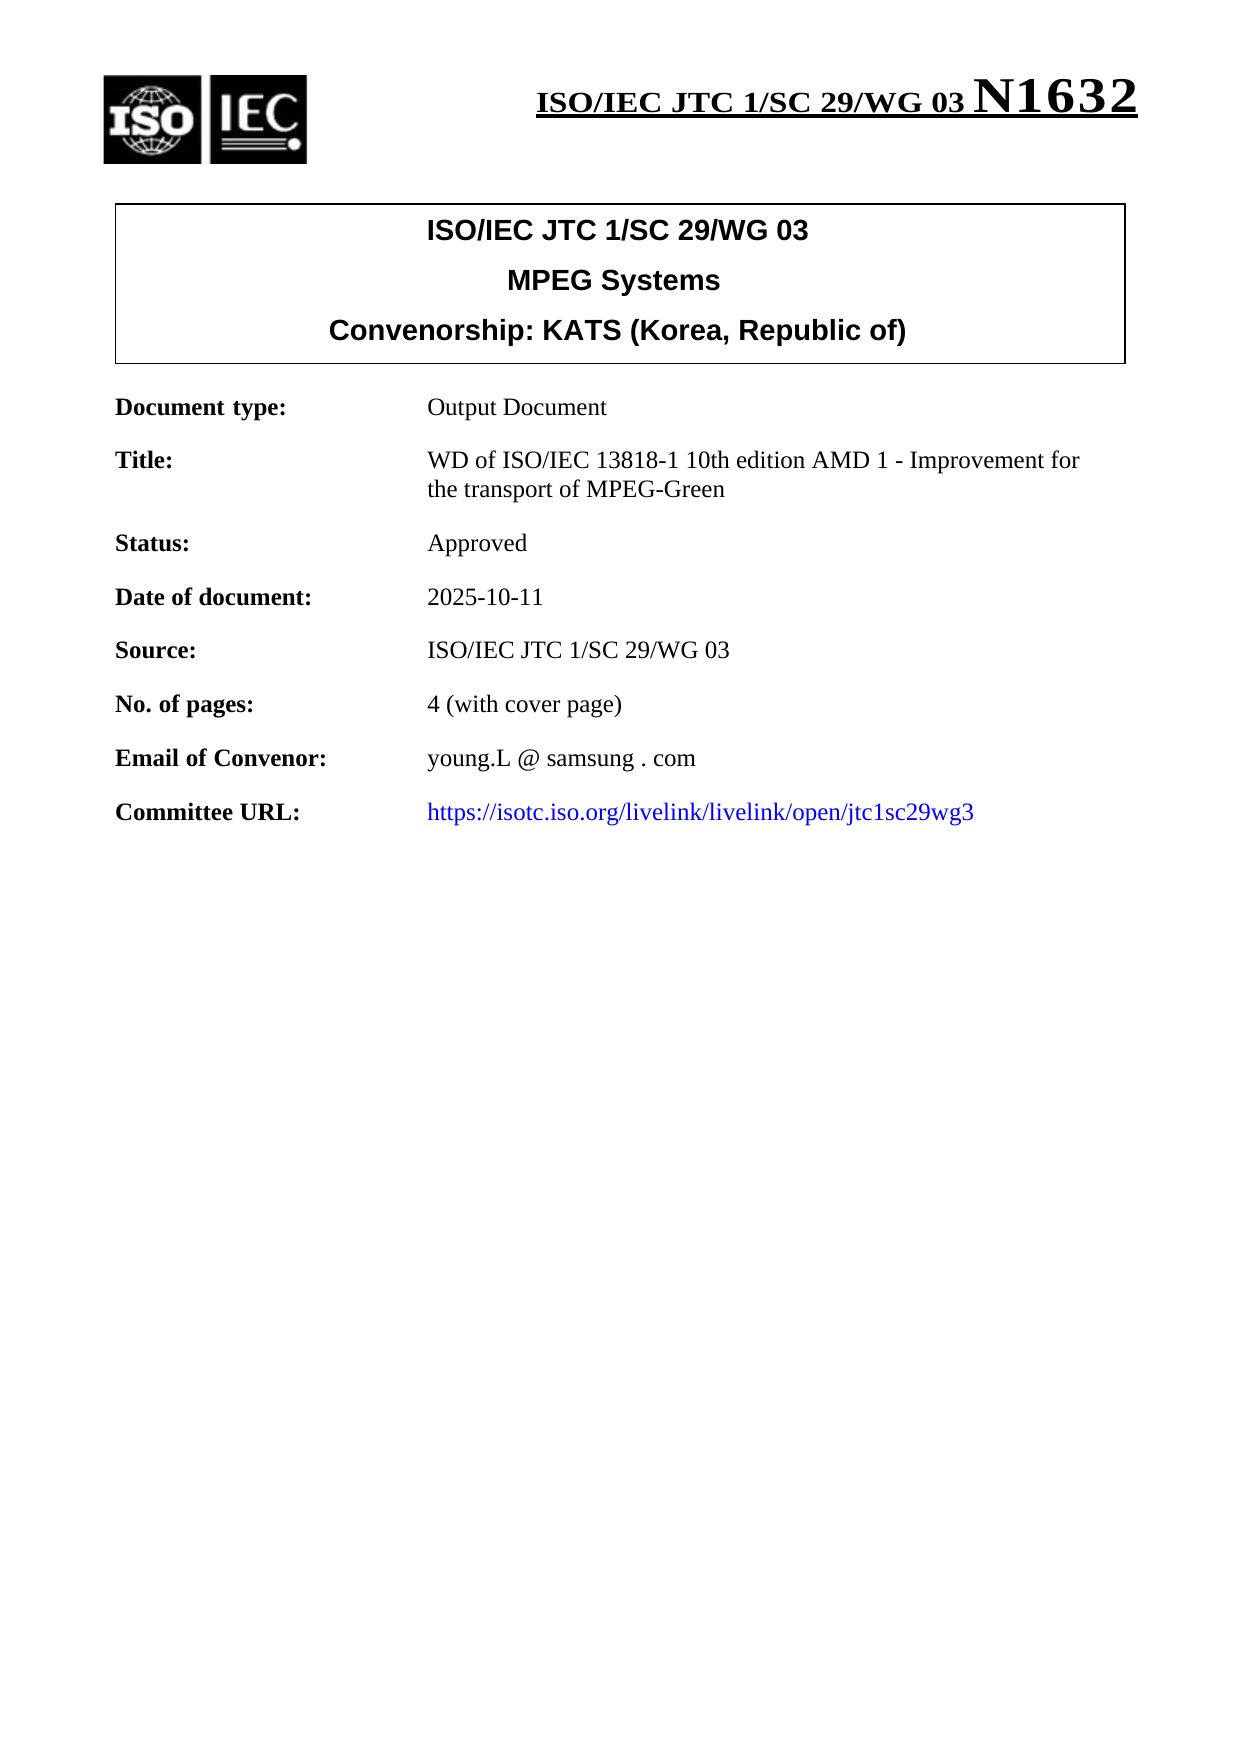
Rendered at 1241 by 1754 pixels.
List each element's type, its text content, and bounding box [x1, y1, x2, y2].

text Status: Approved [115, 528, 1116, 557]
text Email of Convenor: young.L @ samsung . com [115, 743, 1138, 772]
title ISO/IEC JTC 1/SC 29/WG 03 N1632 [228, 66, 1138, 123]
text Date of document: 2025-10-11 [115, 582, 1138, 611]
text Title: WD of ISO/IEC 13818-1 10th edition AMD 1 - Improvement for the transport of MPEG-Green [115, 446, 1116, 503]
text Document type: Output Document [115, 224, 1138, 421]
picture [103, 75, 308, 164]
text Committee URL: https://isotc.iso.org/livelink/livelink/open/jtc1sc29wg3 [115, 797, 1138, 826]
text Source: ISO/IEC JTC 1/SC 29/WG 03 [115, 636, 1138, 664]
text No. of pages: 3 (with cover page) [115, 689, 1138, 718]
